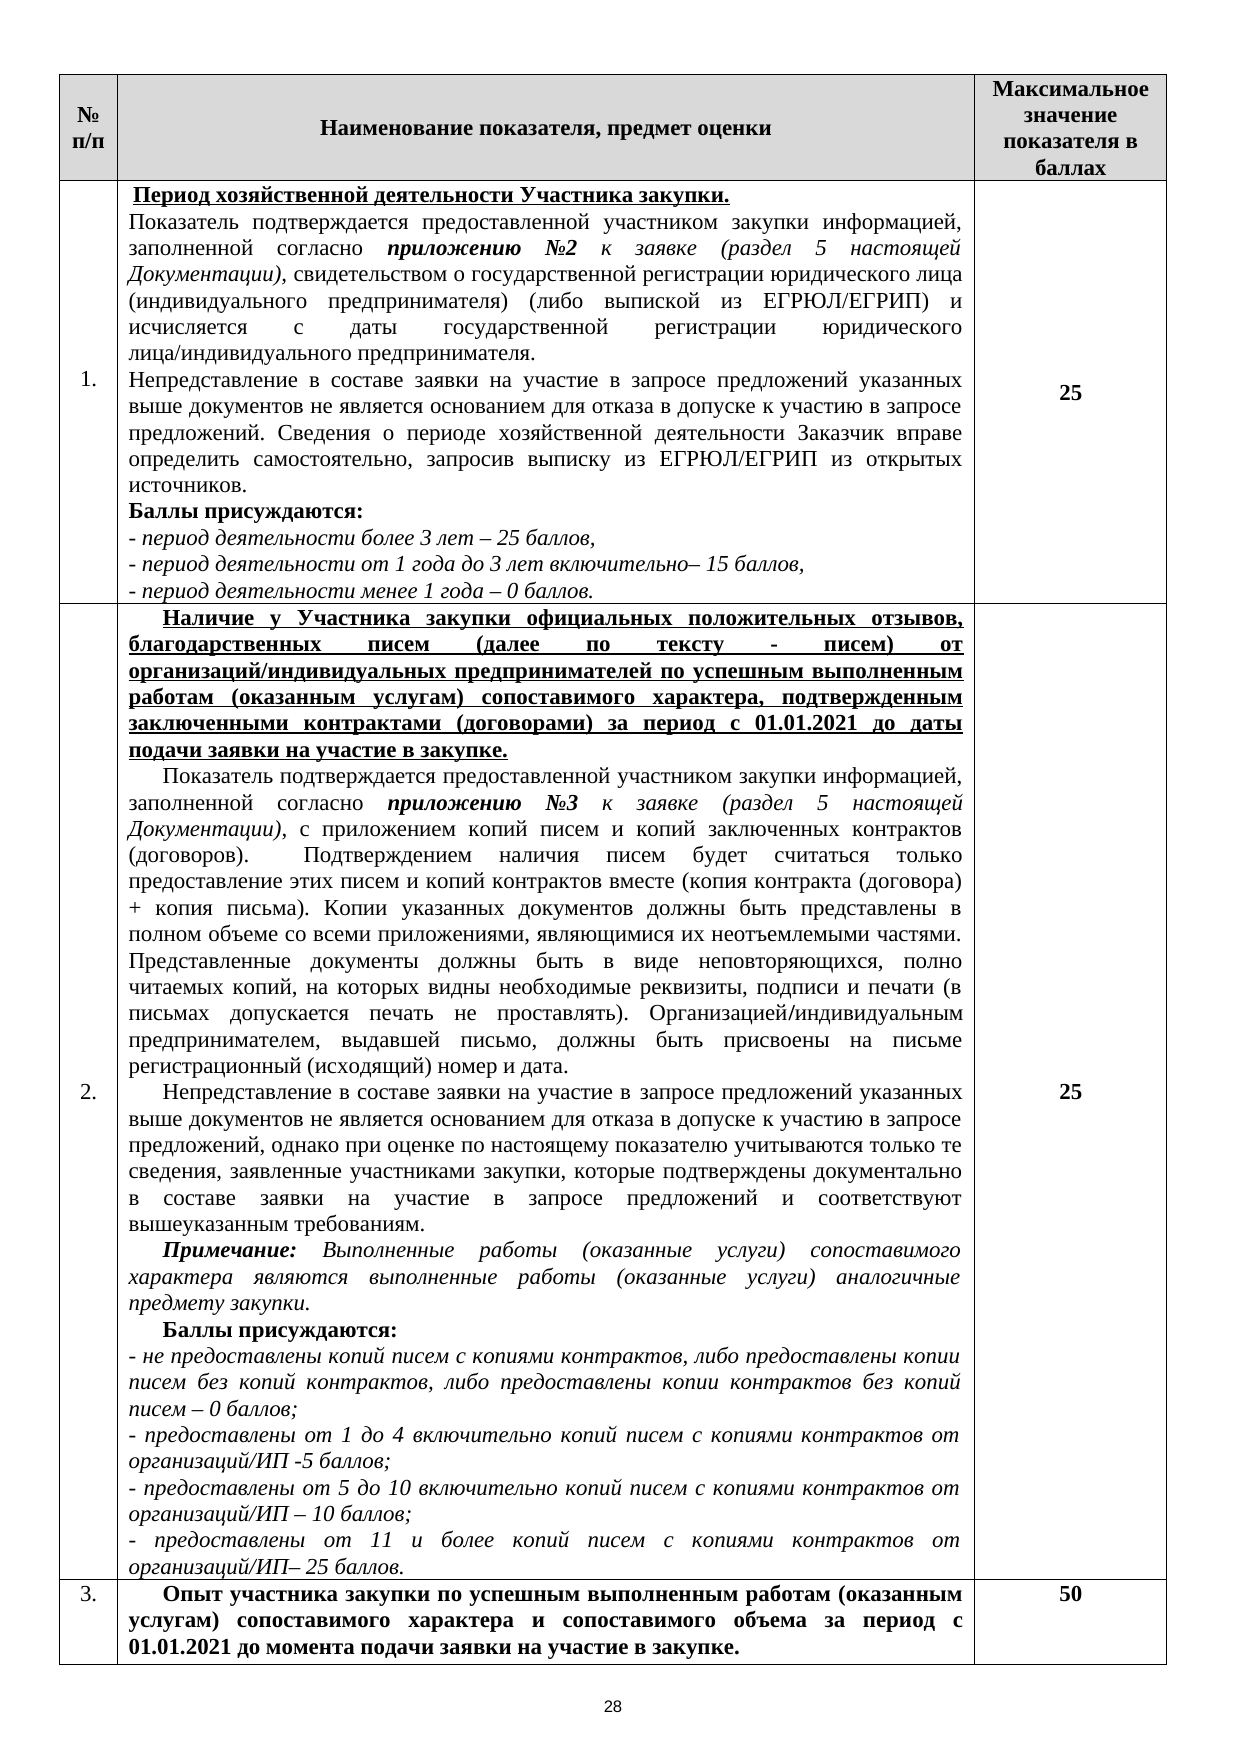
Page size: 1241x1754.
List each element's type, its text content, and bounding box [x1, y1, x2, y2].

table_cell 25 [975, 181, 1166, 603]
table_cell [118, 1580, 974, 1664]
table_cell 3. [60, 1580, 117, 1664]
table_cell 50 [975, 1580, 1166, 1664]
table_cell Наличие у Участника закупки официальных положительных отзывов, благодарственных писем (далее по тексту - писем) от организаций/индивидуальных предпринимателей по успешным выполненным работам (оказанным услугам) сопоставимого характера, подтвержденным заключенными контрактами (договорами) за период с 01.01.2021 до даты подачи заявки на участие в закупке. Показатель подтверждается предоставленной участником закупки информацией, заполненной согласно приложению №3 к заявке (раздел 5 настоящей Документации), с приложением копий писем и копий заключенных контрактов (договоров). Подтверждением наличия писем будет считаться только предоставление этих писем и копий контрактов вместе (копия контракта (договора) + копия письма). Копии указанных документов должны быть представлены в полном объеме со всеми приложениями, являющимися их неотъемлемыми частями. Представленные документы должны быть в виде неповторяющихся, полно читаемых копий, на которых видны необходимые реквизиты, подписи и печати (в письмах допускается печать не проставлять). Организацией/индивидуальным предпринимателем, выдавшей письмо, должны быть присвоены на письме регистрационный (исходящий) номер и дата. Непредставление в составе заявки на участие в запросе предложений указанных выше документов не является основанием для отказа в допуске к участию в запросе предложений, однако при оценке по настоящему показателю учитываются только те сведения, заявленные участниками закупки, которые подтверждены документально в составе заявки на участие в запросе предложений и соответствуют вышеуказанным требованиям. Примечание: Выполненные работы (оказанные услуги) сопоставимого характера являются выполненные работы (оказанные услуги) аналогичные предмету закупки. Баллы присуждаются: - не предоставлены копий писем с копиями контрактов, либо предоставлены копии писем без копий контрактов, либо предоставлены копии контрактов без копий писем – 0 баллов; - предоставлены от 1 до 4 включительно копий писем с копиями контрактов от организаций/ИП -5 баллов; - предоставлены от 5 до 10 включительно копий писем с копиями контрактов от организаций/ИП – 10 баллов; - предоставлены от 11 и более копий писем с копиями контрактов от организаций/ИП– 25 баллов. [118, 604, 974, 1579]
table_header № п/п [60, 75, 117, 180]
table_cell 25 [975, 604, 1166, 1579]
table_cell 2. [60, 604, 117, 1579]
table_header Максимальное значение показателя в баллах [975, 75, 1166, 180]
table_header Наименование показателя, предмет оценки [118, 75, 974, 180]
table_cell Период хозяйственной деятельности Участника закупки. Показатель подтверждается предоставленной участником закупки информацией, заполненной согласно приложению №2 к заявке (раздел 5 настоящей Документации), свидетельством о государственной регистрации юридического лица (индивидуального предпринимателя) (либо выпиской из ЕГРЮЛ/ЕГРИП) и исчисляется с даты государственной регистрации юридического лица/индивидуального предпринимателя. Непредставление в составе заявки на участие в запросе предложений указанных выше документов не является основанием для отказа в допуске к участию в запросе предложений. Сведения о периоде хозяйственной деятельности Заказчик вправе определить самостоятельно, запросив выписку из ЕГРЮЛ/ЕГРИП из открытых источников. Баллы присуждаются: - период деятельности более 3 лет – 25 баллов, - период деятельности от 1 года до 3 лет включительно– 15 баллов, - период деятельности менее 1 года – 0 баллов. [118, 181, 974, 603]
table_cell 1. [60, 181, 117, 603]
